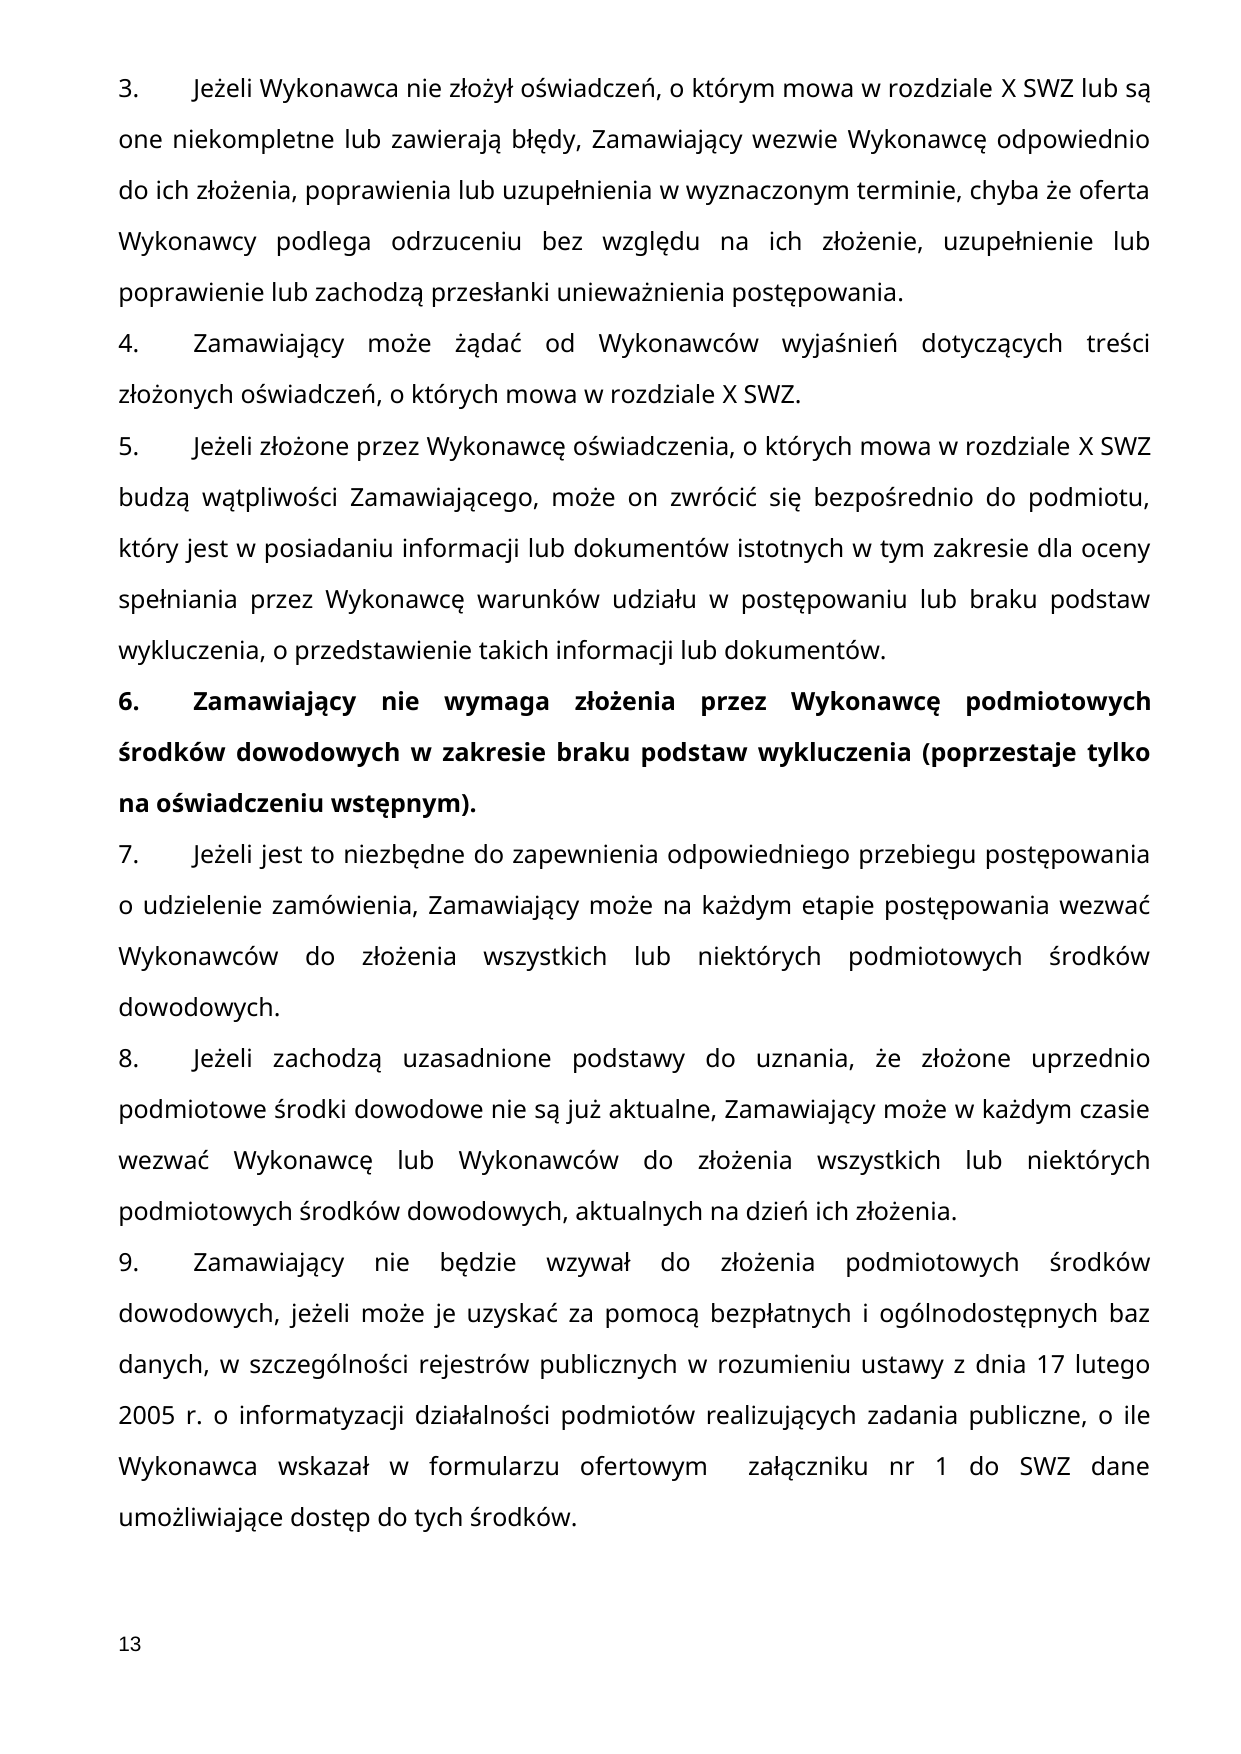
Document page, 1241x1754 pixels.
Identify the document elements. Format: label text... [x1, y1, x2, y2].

text 7. Jeżeli jest to niezbędne do zapewnienia odpowiedniego przebiegu postępowania o udzielenie zamówienia, Zamawiający może na każdym etapie postępowania wezwać Wykonawców do złożenia wszystkich lub niektórych podmiotowych środków dowodowych. [118, 836, 1152, 1024]
text 9. Zamawiający nie będzie wzywał do złożenia podmiotowych środków dowodowych, jeżeli może je uzyskać za pomocą bezpłatnych i ogólnodostępnych baz danych, w szczególności rejestrów publicznych w rozumieniu ustawy z dnia 17 lutego 2005 r. o informatyzacji działalności podmiotów realizujących zadania publiczne, o ile Wykonawca wskazał w formularzu ofertowym załączniku nr 1 do SWZ dane umożliwiające dostęp do tych środków. [118, 1245, 1152, 1534]
text 6. Zamawiający nie wymaga złożenia przez Wykonawcę podmiotowych środków dowodowych w zakresie braku podstaw wykluczenia (poprzestaje tylko na oświadczeniu wstępnym). [118, 683, 1152, 819]
text 3. Jeżeli Wykonawca nie złożył oświadczeń, o którym mowa w rozdziale X SWZ lub są one niekompletne lub zawierają błędy, Zamawiający wezwie Wykonawcę odpowiednio do ich złożenia, poprawienia lub uzupełnienia w wyznaczonym terminie, chyba że oferta Wykonawcy podlega odrzuceniu bez względu na ich złożenie, uzupełnienie lub poprawienie lub zachodzą przesłanki unieważnienia postępowania. [118, 71, 1152, 309]
text 8. Jeżeli zachodzą uzasadnione podstawy do uznania, że złożone uprzednio podmiotowe środki dowodowe nie są już aktualne, Zamawiający może w każdym czasie wezwać Wykonawcę lub Wykonawców do złożenia wszystkich lub niektórych podmiotowych środków dowodowych, aktualnych na dzień ich złożenia. [118, 1041, 1152, 1228]
text 5. Jeżeli złożone przez Wykonawcę oświadczenia, o których mowa w rozdziale X SWZ budzą wątpliwości Zamawiającego, może on zwrócić się bezpośrednio do podmiotu, który jest w posiadaniu informacji lub dokumentów istotnych w tym zakresie dla oceny spełniania przez Wykonawcę warunków udziału w postępowaniu lub braku podstaw wykluczenia, o przedstawienie takich informacji lub dokumentów. [118, 428, 1152, 666]
text 4. Zamawiający może żądać od Wykonawców wyjaśnień dotyczących treści złożonych oświadczeń, o których mowa w rozdziale X SWZ. [118, 326, 1152, 411]
